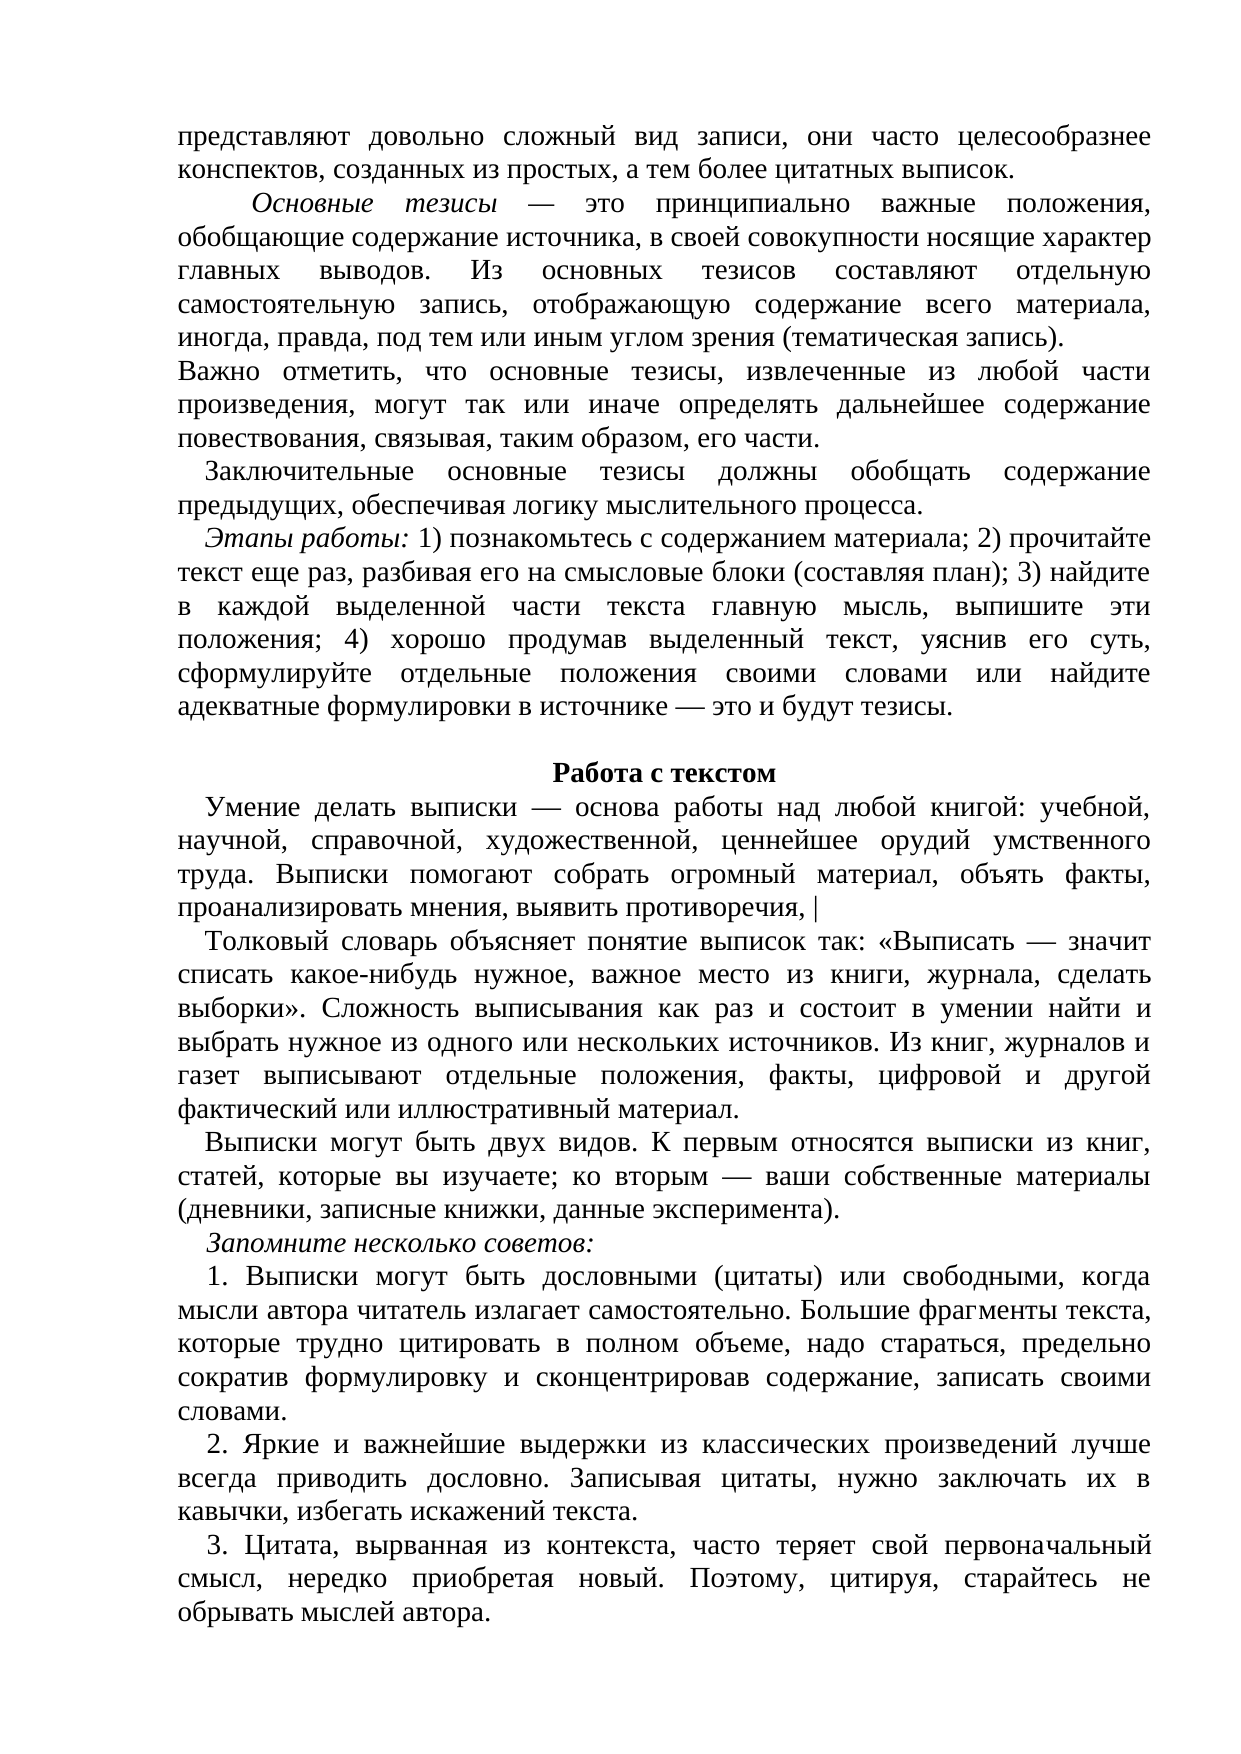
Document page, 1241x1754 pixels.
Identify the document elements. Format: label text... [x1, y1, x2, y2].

text Работа с текстом [177, 755, 1152, 789]
text Основные тезисы — это принципиально важные положения, обобщающие содержание источника, в своей совокупности носящие характер главных выводов. Из основных тезисов составляют отдельную самостоятельную запись, отображающую содержание всего материала, иногда, правда, под тем или иным углом зрения (тематическая запись). [177, 185, 1152, 353]
text Заключительные основные тезисы должны обобщать содержание предыдущих, обеспечивая логику мыслительного процесса. [177, 453, 1152, 521]
text Умение делать выписки — основа работы над любой книгой: учебной, научной, справочной, художественной, ценнейшее орудий умственного труда. Выписки помогают собрать огромный материал, объять факты, проанализировать мнения, выявить противоречия, | [177, 789, 1152, 923]
text Толковый словарь объясняет понятие выписок так: «Выписать — значит списать какое-нибудь нужное, важное место из книги, журнала, сделать выборки». Сложность выписывания как раз и состоит в умении найти и выбрать нужное из одного или нескольких источников. Из книг, журналов и газет выписывают отдельные положения, факты, цифровой и другой фактический или иллюстративный материал. [177, 923, 1152, 1124]
text Выписки могут быть двух видов. К первым относятся выписки из книг, статей, которые вы изучаете; ко вторым — ваши собственные материалы (дневники, записные книжки, данные эксперимента). [177, 1124, 1152, 1225]
text 3. Цитата, вырванная из контекста, часто теряет свой первоначальный смысл, нередко приобретая новый. Поэтому, цитируя, старайтесь не обрывать мыслей автора. [177, 1527, 1152, 1627]
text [177, 118, 1152, 185]
text 1. Выписки могут быть дословными (цитаты) или свободными, когда мысли автора читатель излагает самостоятельно. Большие фрагменты текста, которые трудно цитировать в полном объеме, надо стараться, предельно сократив формулировку и сконцентрировав содержание, записать своими словами. [177, 1258, 1152, 1426]
text 2. Яркие и важнейшие выдержки из классических произведений лучше всегда приводить дословно. Записывая цитаты, нужно заключать их в кавычки, избегать искажений текста. [177, 1426, 1152, 1527]
text Запомните несколько советов: [177, 1225, 1152, 1258]
text Этапы работы: 1) познакомьтесь с содержанием материала; 2) прочитайте текст еще раз, разбивая его на смысловые блоки (составляя план); 3) найдите в каждой выделенной части текста главную мысль, выпишите эти положения; 4) хорошо продумав выделенный текст, уяснив его суть, сформулируйте отдельные положения своими словами или найдите адекватные формулировки в источнике — это и будут тезисы. [177, 521, 1152, 722]
text Важно отметить, что основные тезисы, извлеченные из любой части произведения, могут так или иначе определять дальнейшее содержание повествования, связывая, таким образом, его части. [177, 353, 1152, 453]
